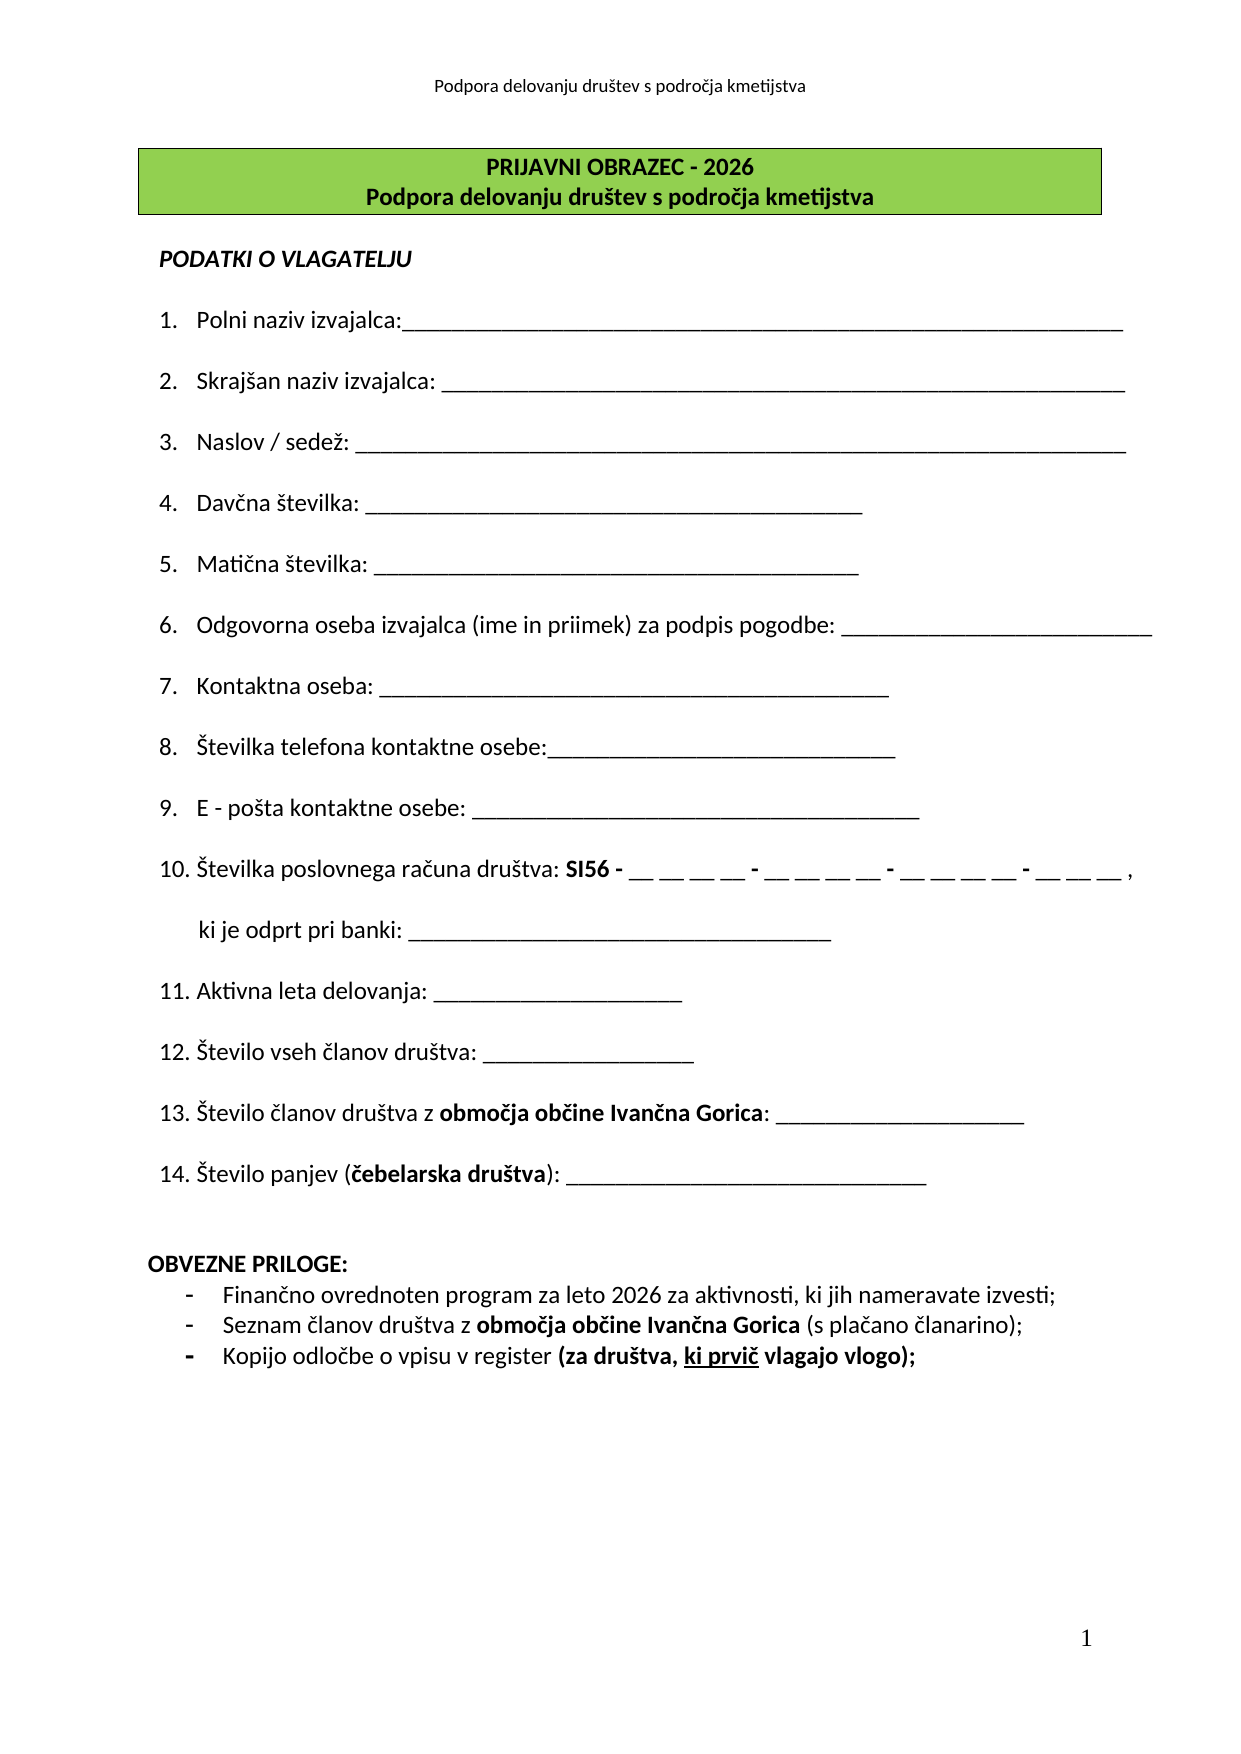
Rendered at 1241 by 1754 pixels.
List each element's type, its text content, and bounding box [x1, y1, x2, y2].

table_cell Naslov / sedež: ______________________________________________________________ Davčna številka: ________________________________________ Matična številka: _______________________________________ Odgovorna oseba izvajalca (ime in priimek) za podpis pogodbe: _________________________ Kontaktna oseba: _________________________________________ Številka telefona kontaktne osebe:____________________________ E - pošta kontaktne osebe: ____________________________________ Številka poslovnega računa društva: SI56 - __ __ __ __ - __ __ __ __ - __ __ __ __ - __ __ __ , ki je odprt pri banki: __________________________________ Aktivna leta delovanja: ____________________ Število vseh članov društva: _________________ Število članov društva z območja občine Ivančna Gorica: ____________________ Število panjev (čebelarska društva): _____________________________ [148, 396, 1190, 1219]
table_header PODATKI O VLAGATELJU Polni naziv izvajalca:__________________________________________________________ Skrajšan naziv izvajalca: _______________________________________________________ [148, 243, 1190, 396]
text PRIJAVNI OBRAZEC - 2026 [139, 149, 1101, 178]
text OBVEZNE PRILOGE: [148, 1248, 1093, 1279]
list Kopijo odločbe o vpisu v register (za društva, ki prvič vlagajo vlogo); [185, 1340, 1093, 1370]
list Finančno ovrednoten program za leto 2026 za aktivnosti, ki jih nameravate izvesti; [185, 1279, 1093, 1309]
list Seznam članov društva z območja občine Ivančna Gorica (s plačano članarino); [185, 1309, 1093, 1340]
text Podpora delovanju društev s področja kmetijstva [139, 178, 1101, 214]
